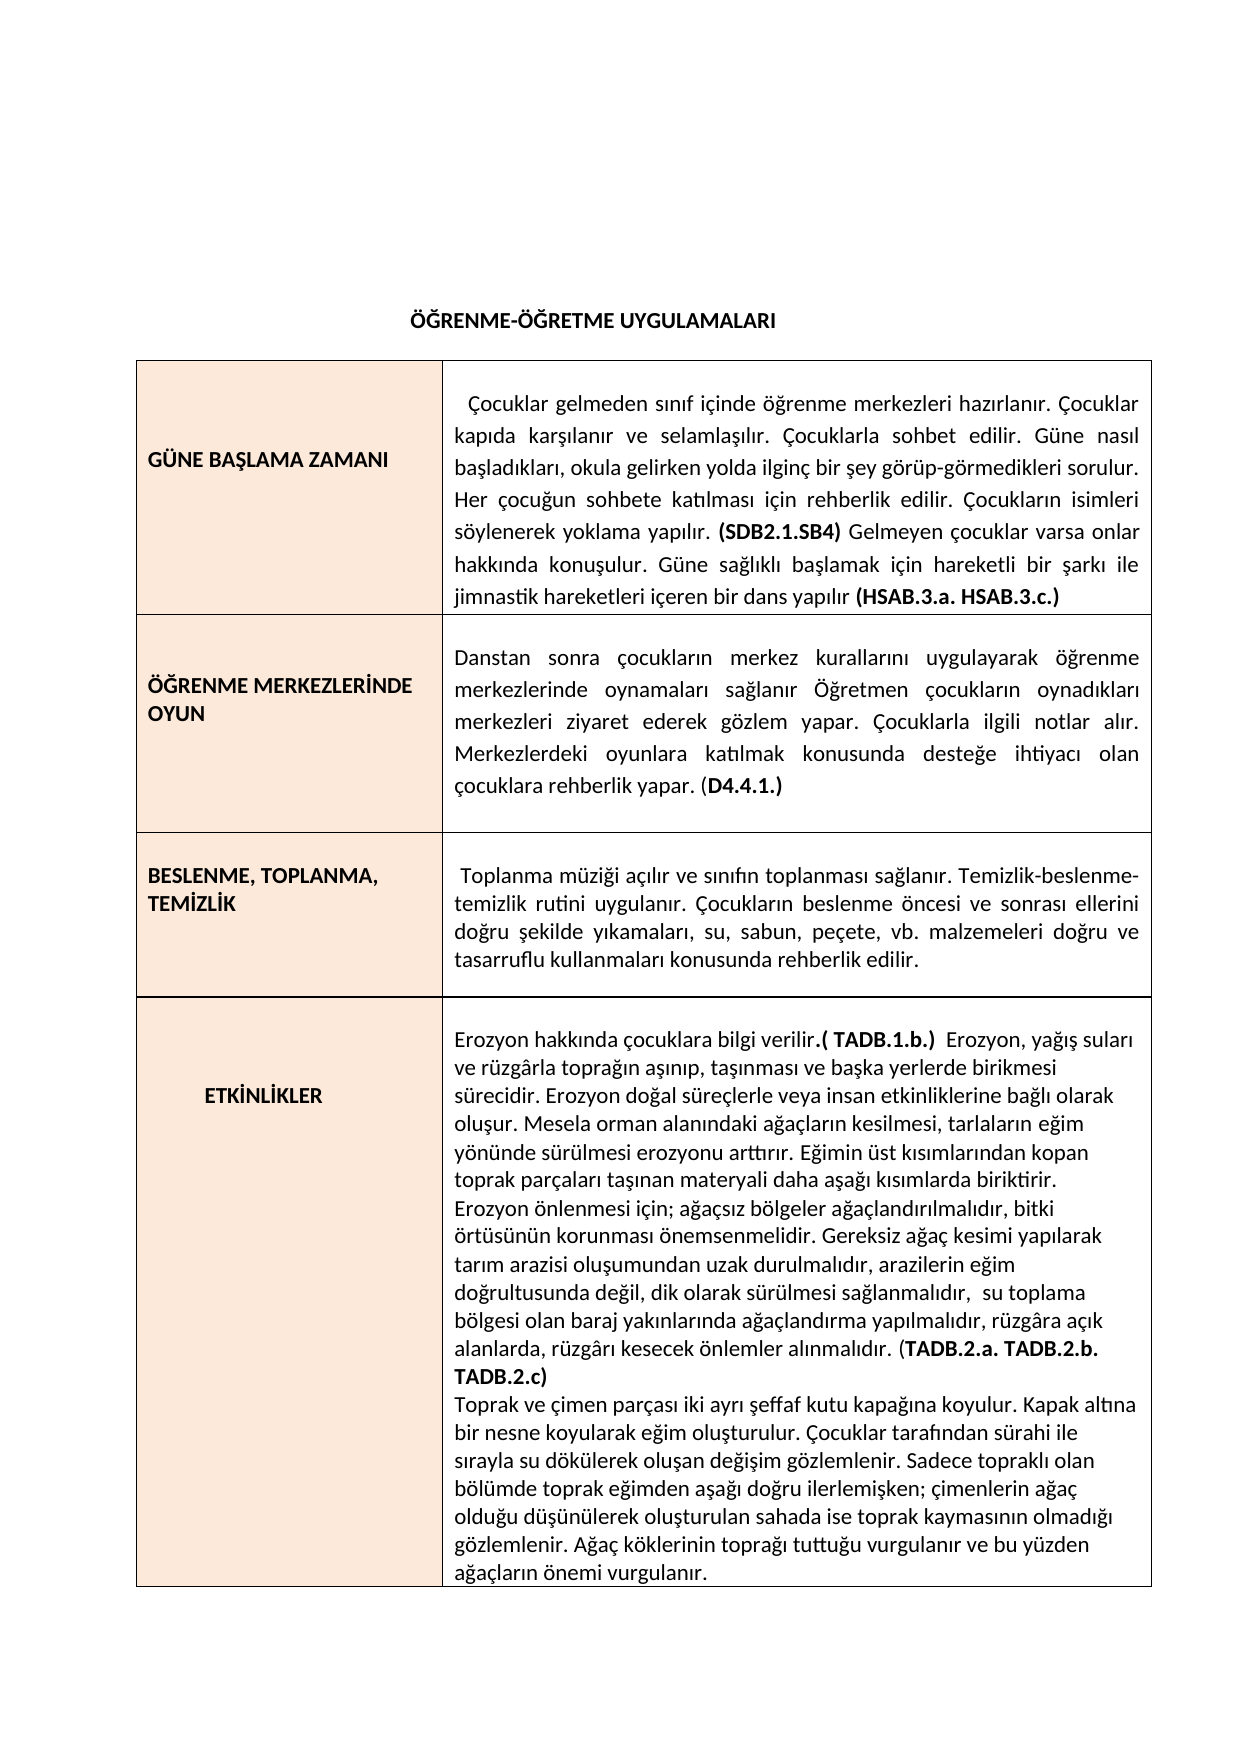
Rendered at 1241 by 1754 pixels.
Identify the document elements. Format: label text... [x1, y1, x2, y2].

table_cell ETKİNLİKLER [137, 998, 442, 1586]
table_header GÜNE BAŞLAMA ZAMANI [137, 361, 442, 614]
table_cell ÖĞRENME MERKEZLERİNDE OYUN [137, 615, 442, 832]
text ÖĞRENME-ÖĞRETME UYGULAMALARI [148, 307, 1093, 335]
table_cell Toplanma müziği açılır ve sınıfın toplanması sağlanır. Temizlik-beslenme-temizlik rutini uygulanır. Çocukların beslenme öncesi ve sonrası ellerini doğru şekilde yıkamaları, su, sabun, peçete, vb. malzemeleri doğru ve tasarruflu kullanmaları konusunda rehberlik edilir. [443, 833, 1151, 996]
table_cell Danstan sonra çocukların merkez kurallarını uygulayarak öğrenme merkezlerinde oynamaları sağlanır Öğretmen çocukların oynadıkları merkezleri ziyaret ederek gözlem yapar. Çocuklarla ilgili notlar alır. Merkezlerdeki oyunlara katılmak konusunda desteğe ihtiyacı olan çocuklara rehberlik yapar. (D4.4.1.) [443, 615, 1151, 832]
table_header Çocuklar gelmeden sınıf içinde öğrenme merkezleri hazırlanır. Çocuklar kapıda karşılanır ve selamlaşılır. Çocuklarla sohbet edilir. Güne nasıl başladıkları, okula gelirken yolda ilginç bir şey görüp-görmedikleri sorulur. Her çocuğun sohbete katılması için rehberlik edilir. Çocukların isimleri söylenerek yoklama yapılır. (SDB2.1.SB4) Gelmeyen çocuklar varsa onlar hakkında konuşulur. Güne sağlıklı başlamak için hareketli bir şarkı ile jimnastik hareketleri içeren bir dans yapılır (HSAB.3.a. HSAB.3.c.) [443, 361, 1151, 614]
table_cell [443, 998, 1151, 1586]
table_cell BESLENME, TOPLANMA, TEMİZLİK [137, 833, 442, 996]
